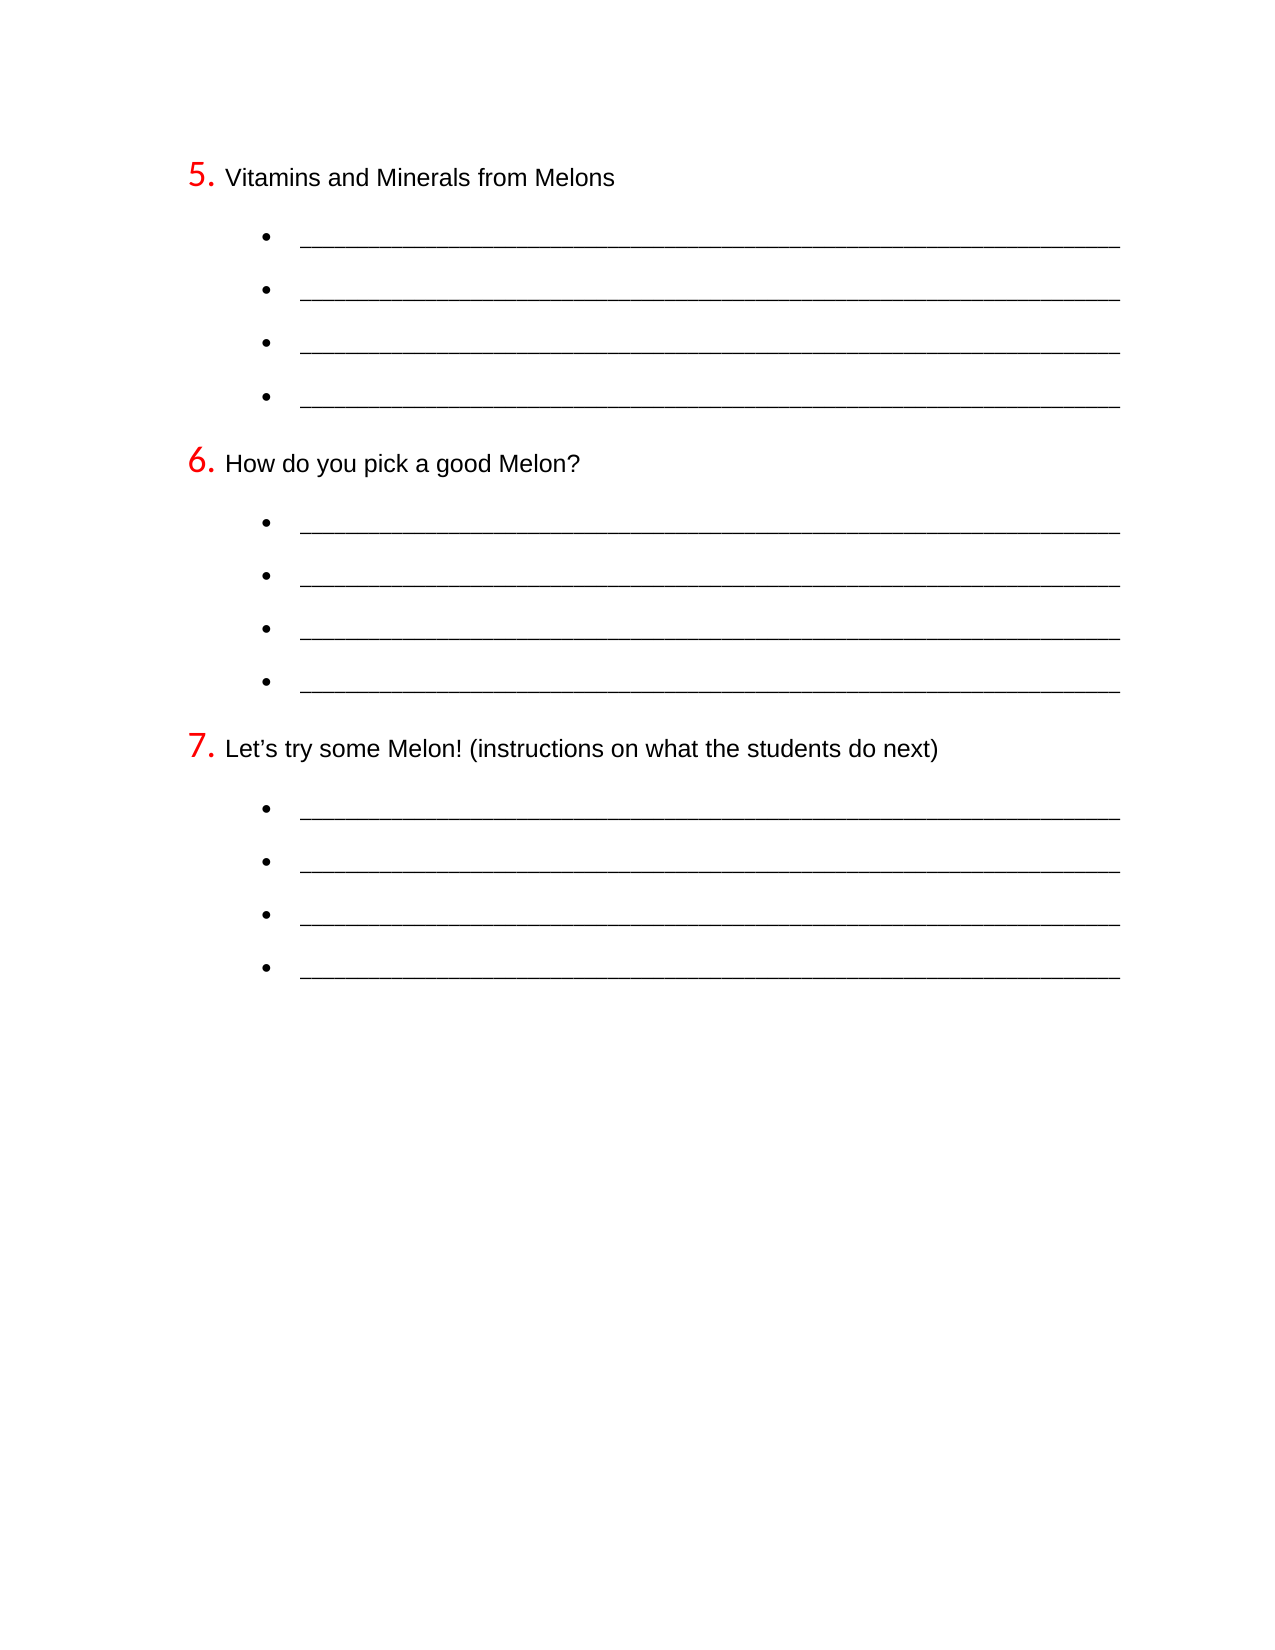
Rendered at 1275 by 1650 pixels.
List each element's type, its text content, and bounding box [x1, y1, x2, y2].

list ________________________________________________________________________ [262, 509, 1125, 537]
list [262, 277, 1125, 304]
list How do you pick a good Melon? [187, 436, 1125, 481]
list ________________________________________________________________________ [262, 668, 1125, 696]
list Let’s try some Melon! (instructions on what the students do next) [187, 721, 1125, 767]
list ________________________________________________________________________ [262, 795, 1125, 823]
list ________________________________________________________________________ [262, 615, 1125, 643]
list Vitamins and Minerals from Melons [187, 150, 1125, 196]
list ________________________________________________________________________ [262, 954, 1125, 982]
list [262, 223, 1125, 252]
list ________________________________________________________________________ [262, 329, 1125, 358]
list ________________________________________________________________________ [262, 562, 1125, 590]
list ________________________________________________________________________ [262, 901, 1125, 929]
list ________________________________________________________________________ [262, 848, 1125, 876]
list ________________________________________________________________________ [262, 383, 1125, 411]
